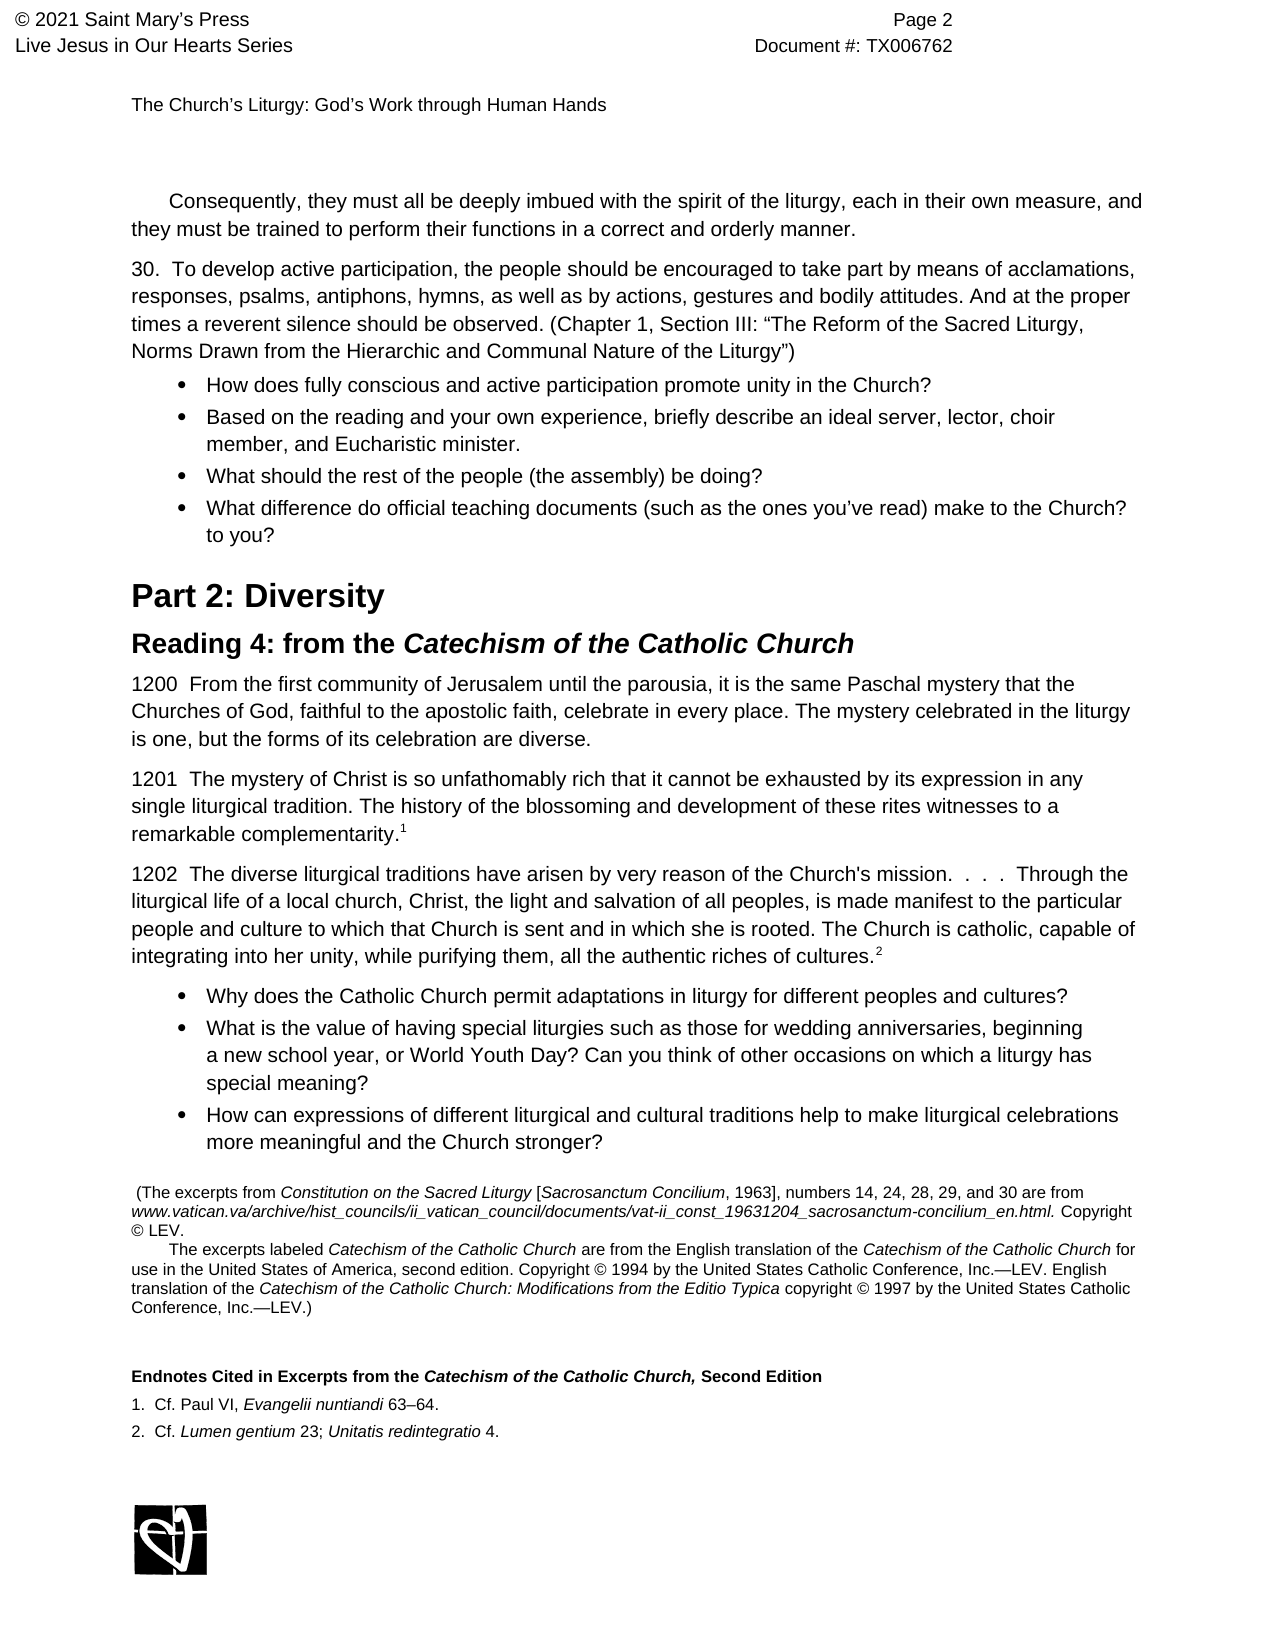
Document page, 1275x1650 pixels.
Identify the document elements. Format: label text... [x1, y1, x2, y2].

text 1202 The diverse liturgical traditions have arisen by very reason of the Church's mission. . . . Through the liturgical life of a local church, Christ, the light and salvation of all peoples, is made manifest to the particular people and culture to which that Church is sent and in which she is rooted. The Church is catholic, capable of integrating into her unity, while purifying them, all the authentic riches of cultures.2 [131, 861, 1144, 968]
text 1200 From the first community of Jerusalem until the parousia, it is the same Paschal mystery that the Churches of God, faithful to the apostolic faith, celebrate in every place. The mystery celebrated in the liturgy is one, but the forms of its celebration are diverse. [131, 671, 1144, 750]
text 1. Cf. Paul VI, Evangelii nuntiandi 63–64. [131, 1394, 1144, 1413]
text (The excerpts from Constitution on the Sacred Liturgy [Sacrosanctum Concilium, 1963], numbers 14, 24, 28, 29, and 30 are from www.vatican.va/archive/hist_councils/ii_vatican_council/documents/vat-ii_const_19631204_sacrosanctum-concilium_en.html. Copyright © LEV. [131, 1183, 1144, 1240]
list How does fully conscious and active participation promote unity in the Church? [178, 373, 1144, 397]
list Why does the Catholic Church permit adaptations in liturgy for different peoples and cultures? [178, 984, 1144, 1008]
text Reading 4: from the Catechism of the Catholic Church [131, 627, 1144, 659]
text 2. Cf. Lumen gentium 23; Unitatis redintegratio 4. [131, 1422, 1144, 1441]
list What difference do official teaching documents (such as the ones you’ve read) make to the Church? to you? [178, 496, 1144, 547]
list Based on the reading and your own experience, briefly describe an ideal server, lector, choir member, and Eucharistic minister. [178, 404, 1144, 456]
list What should the rest of the people (the assembly) be doing? [178, 464, 1144, 488]
list How can expressions of different liturgical and cultural traditions help to make liturgical celebrations more meaningful and the Church stronger? [178, 1102, 1144, 1154]
text Consequently, they must all be deeply imbued with the spirit of the liturgy, each in their own measure, and they must be trained to perform their functions in a correct and orderly manner. [131, 189, 1144, 240]
text 1201 The mystery of Christ is so unfathomably rich that it cannot be exhausted by its expression in any single liturgical tradition. The history of the blossoming and development of these rites witnesses to a remarkable complementarity.1 [131, 766, 1144, 845]
list What is the value of having special liturgies such as those for wedding anniversaries, beginning a new school year, or World Youth Day? Can you think of other occasions on which a liturgy has special meaning? [178, 1016, 1144, 1095]
text Endnotes Cited in Excerpts from the Catechism of the Catholic Church, Second Edition [131, 1367, 1144, 1386]
text 30. To develop active participation, the people should be encouraged to take part by means of acclamations, responses, psalms, antiphons, hymns, as well as by actions, gestures and bodily attitudes. And at the proper times a reverent silence should be observed. (Chapter 1, Section III: “The Reform of the Sacred Liturgy, Norms Drawn from the Hierarchic and Communal Nature of the Liturgy”) [131, 256, 1144, 363]
text The excerpts labeled Catechism of the Catholic Church are from the English translation of the Catechism of the Catholic Church for use in the United States of America, second edition. Copyright © 1994 by the United States Catholic Conference, Inc.—LEV. English translation of the Catechism of the Catholic Church: Modifications from the Editio Typica copyright © 1997 by the United States Catholic Conference, Inc.—LEV.) [131, 1240, 1144, 1317]
text Part 2: Diversity [131, 576, 1144, 614]
